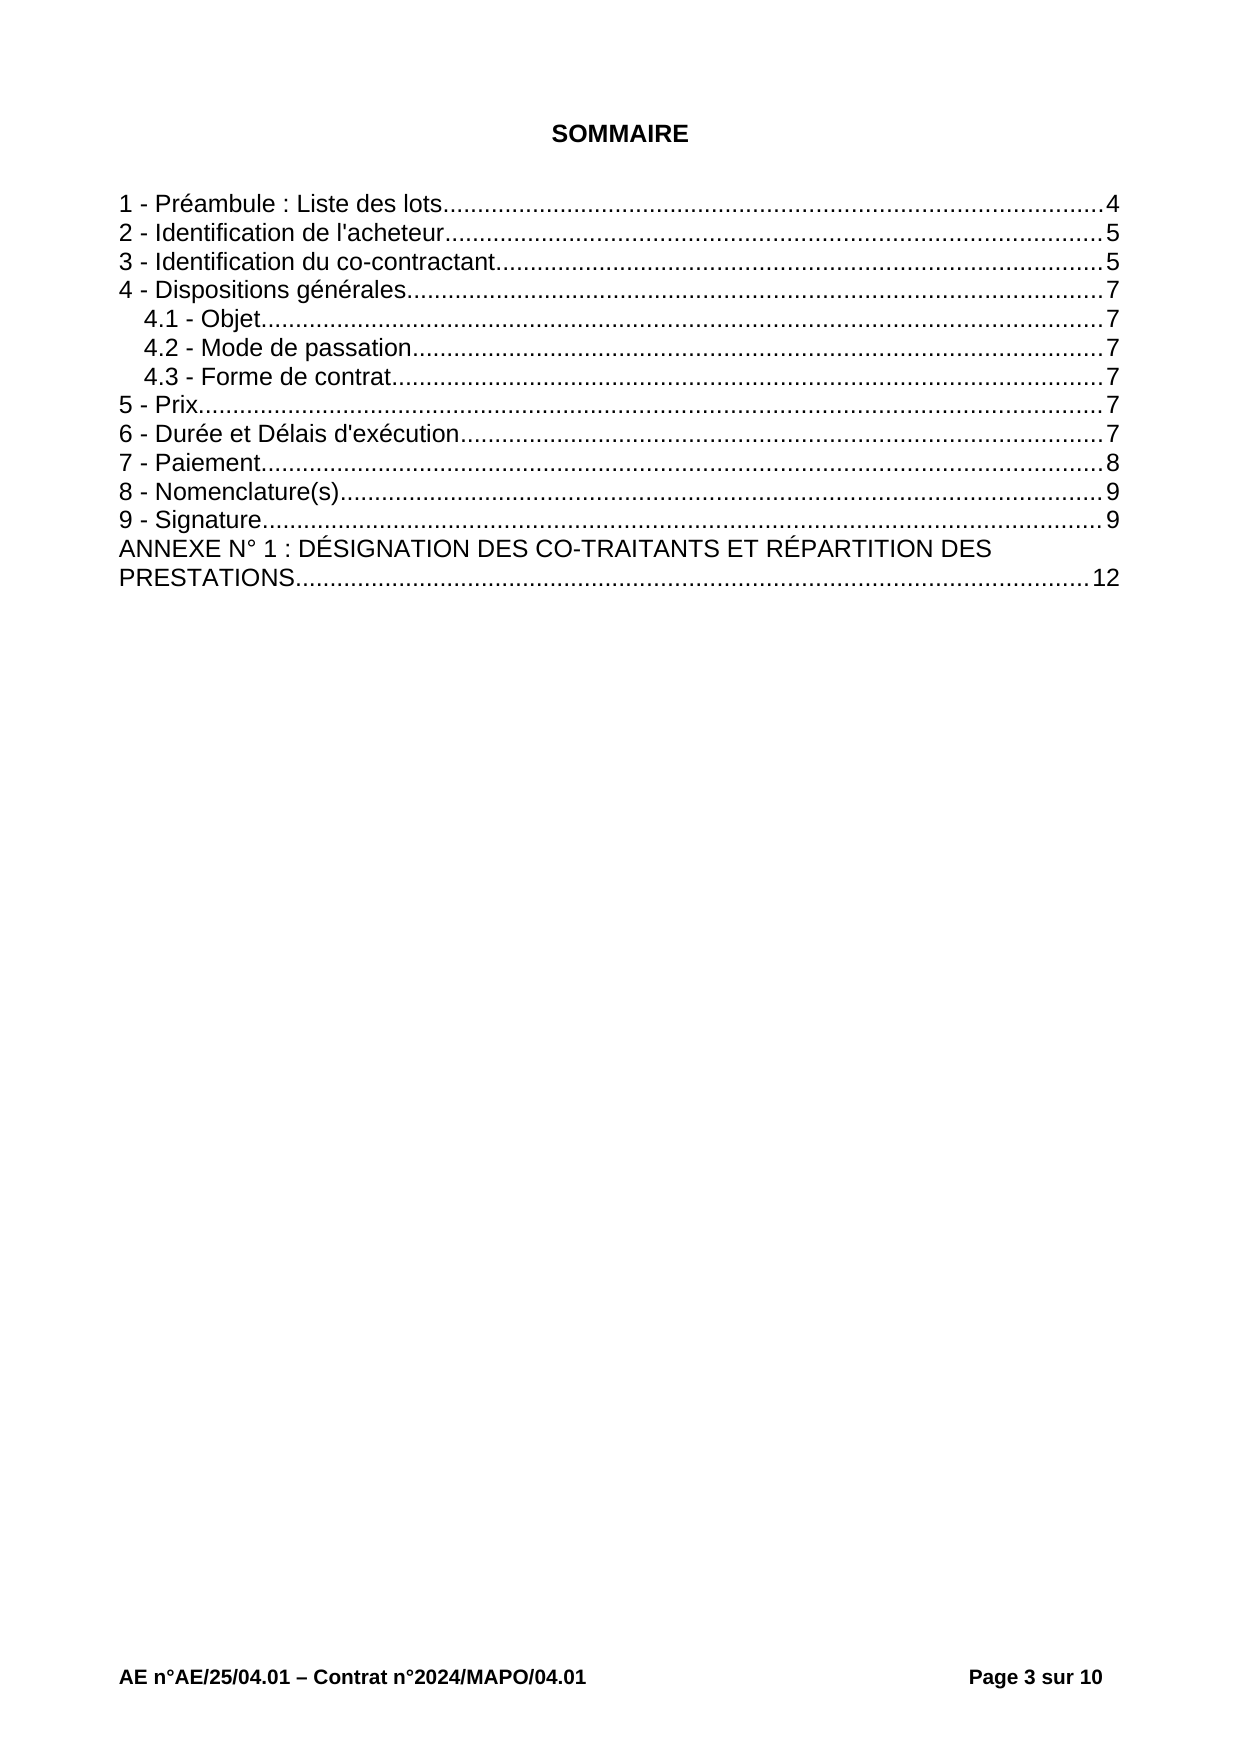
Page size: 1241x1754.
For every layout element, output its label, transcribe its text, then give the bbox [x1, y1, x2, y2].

text 9 - Signature 9 [119, 505, 1121, 534]
text 1 - Préambule : Liste des lots 4 [119, 189, 1121, 218]
text SOMMAIRE [119, 119, 1121, 147]
text 4 - Dispositions générales 7 [119, 275, 1121, 304]
text 8 - Nomenclature(s) 9 [119, 477, 1121, 505]
text 4.1 - Objet 7 [144, 304, 1121, 333]
text 4.2 - Mode de passation 7 [144, 333, 1121, 362]
text 3 - Identification du co-contractant 5 [119, 247, 1121, 275]
text ANNEXE N° 1 : DÉSIGNATION DES CO-TRAITANTS ET RÉPARTITION DES PRESTATIONS 12 [119, 534, 1121, 592]
text 4.3 - Forme de contrat 7 [144, 362, 1121, 390]
text 2 - Identification de l'acheteur 5 [119, 218, 1121, 247]
text 7 - Paiement 8 [119, 448, 1121, 477]
text 6 - Durée et Délais d'exécution 7 [119, 419, 1121, 448]
text 5 - Prix 7 [119, 390, 1121, 419]
